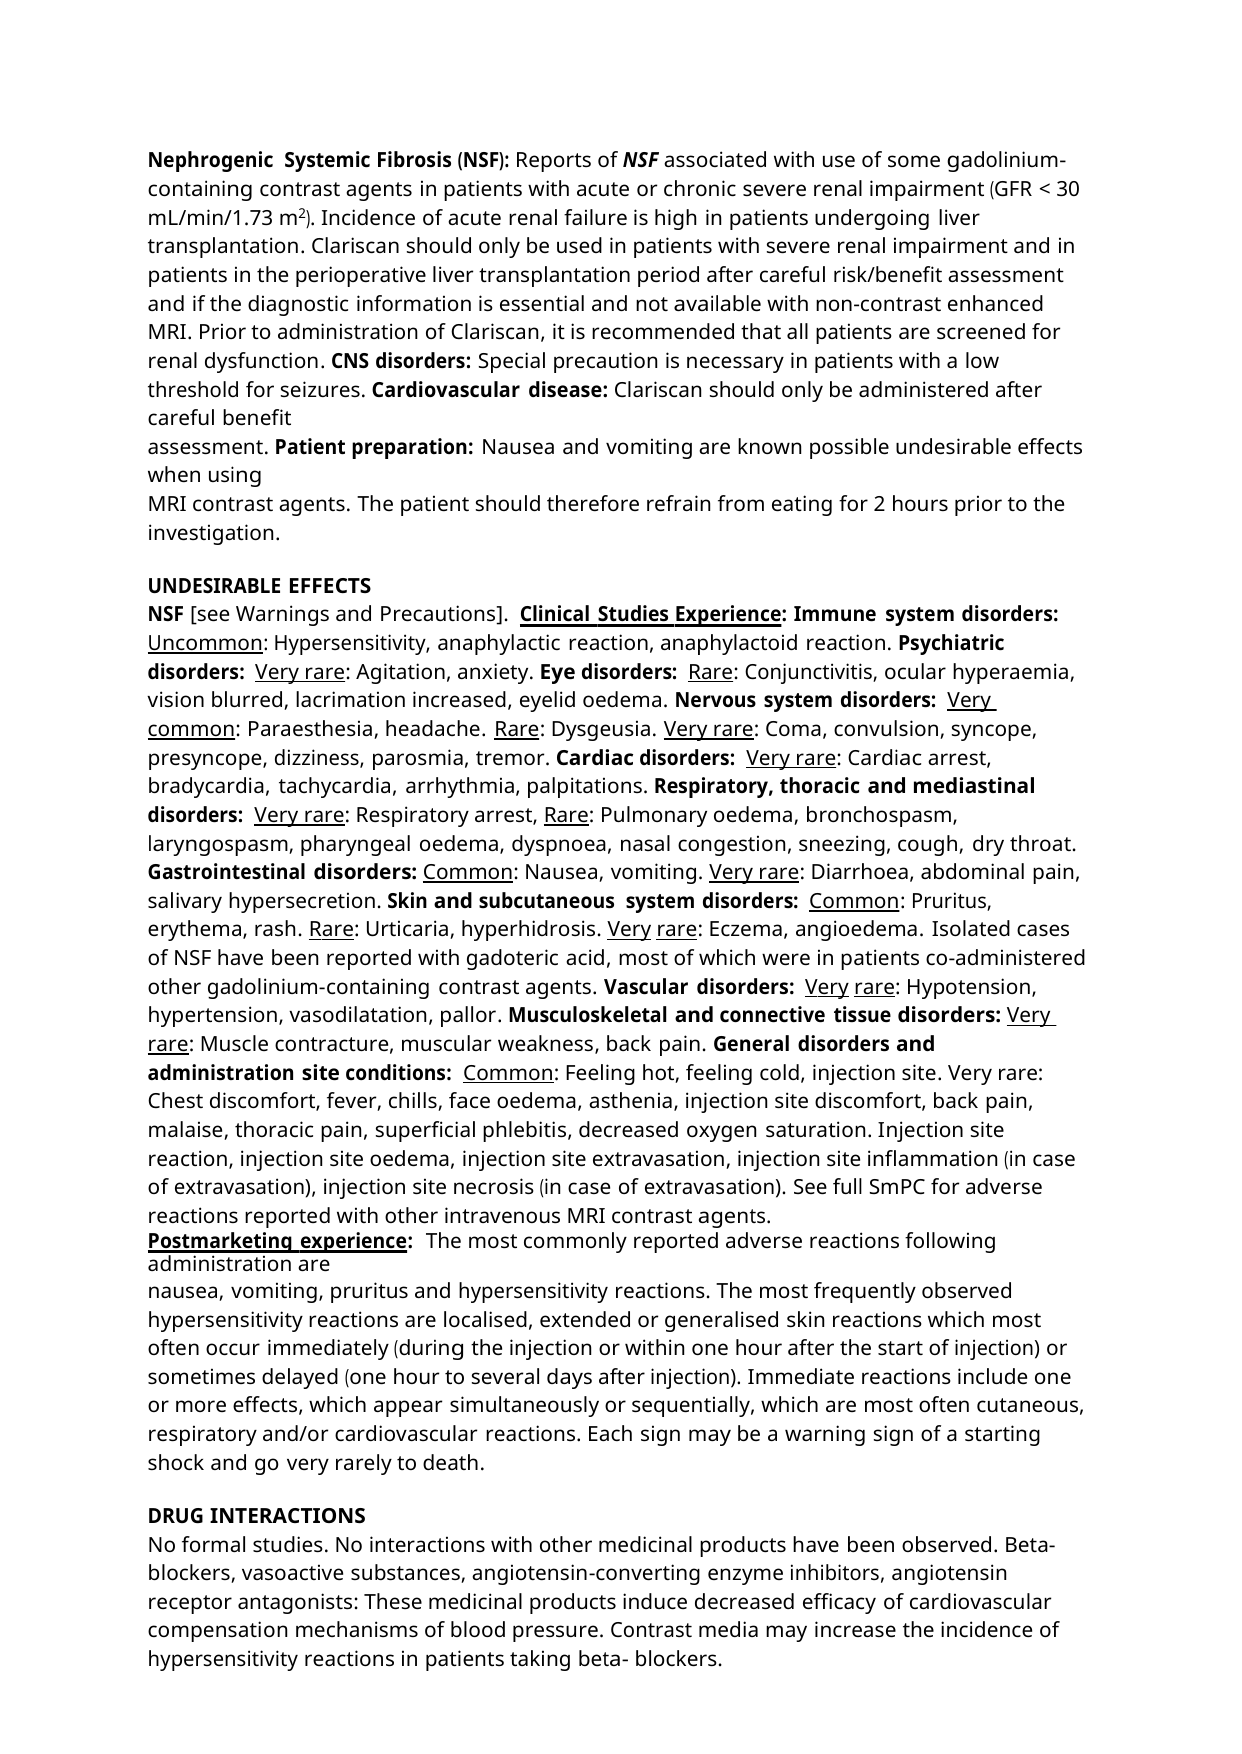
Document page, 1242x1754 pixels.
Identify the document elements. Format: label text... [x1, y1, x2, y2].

text Postmarketing experience: The most commonly reported adverse reactions following administration are [147, 1230, 1102, 1276]
text No formal studies. No interactions with other medicinal products have been observed. Beta-blockers, vasoactive substances, angiotensin-converting enzyme inhibitors, angiotensin receptor antagonists: These medicinal products induce decreased efficacy of cardiovascular compensation mechanisms of blood pressure. Contrast media may increase the incidence of hypersensitivity reactions in patients taking beta- blockers. [147, 1530, 1084, 1673]
text DRUG INTERACTIONS [147, 1501, 1102, 1529]
text nausea, vomiting, pruritus and hypersensitivity reactions. The most frequently observed hypersensitivity reactions are localised, extended or generalised skin reactions which most often occur immediately (during the injection or within one hour after the start of injection) or sometimes delayed (one hour to several days after injection). Immediate reactions include one or more effects, which appear simultaneously or sequentially, which are most often cutaneous, respiratory and/or cardiovascular reactions. Each sign may be a warning sign of a starting shock and go very rarely to death. [147, 1276, 1087, 1476]
text UNDESIRABLE EFFECTS [147, 571, 1102, 599]
text MRI contrast agents. The patient should therefore refrain from eating for 2 hours prior to the investigation. [147, 489, 1102, 546]
text NSF [see Warnings and Precautions]. Clinical Studies Experience: Immune system disorders: Uncommon: Hypersensitivity, anaphylactic reaction, anaphylactoid reaction. Psychiatric disorders: Very rare: Agitation, anxiety. Eye disorders: Rare: Conjunctivitis, ocular hyperaemia, vision blurred, lacrimation increased, eyelid oedema. Nervous system disorders: Very common: Paraesthesia, headache. Rare: Dysgeusia. Very rare: Coma, convulsion, syncope, presyncope, dizziness, parosmia, tremor. Cardiac disorders: Very rare: Cardiac arrest, bradycardia, tachycardia, arrhythmia, palpitations. Respiratory, thoracic and mediastinal disorders: Very rare: Respiratory arrest, Rare: Pulmonary oedema, bronchospasm, laryngospasm, pharyngeal oedema, dyspnoea, nasal congestion, sneezing, cough, dry throat. Gastrointestinal disorders: Common: Nausea, vomiting. Very rare: Diarrhoea, abdominal pain, salivary hypersecretion. Skin and subcutaneous system disorders: Common: Pruritus, erythema, rash. Rare: Urticaria, hyperhidrosis. Very rare: Eczema, angioedema. Isolated cases of NSF have been reported with gadoteric acid, most of which were in patients co-administered other gadolinium-containing contrast agents. Vascular disorders: Very rare: Hypotension, hypertension, vasodilatation, pallor. Musculoskeletal and connective tissue disorders: Very rare: Muscle contracture, muscular weakness, back pain. General disorders and administration site conditions: Common: Feeling hot, feeling cold, injection site. Very rare: Chest discomfort, fever, chills, face oedema, asthenia, injection site discomfort, back pain, malaise, thoracic pain, superficial phlebitis, decreased oxygen saturation. Injection site reaction, injection site oedema, injection site extravasation, injection site inflammation (in case of extravasation), injection site necrosis (in case of extravasation). See full SmPC for adverse reactions reported with other intravenous MRI contrast agents. [147, 599, 1086, 1229]
text Nephrogenic Systemic Fibrosis (NSF): Reports of NSF associated with use of some gadolinium-containing contrast agents in patients with acute or chronic severe renal impairment (GFR < 30 mL/min/1.73 m2). Incidence of acute renal failure is high in patients undergoing liver transplantation. Clariscan should only be used in patients with severe renal impairment and in patients in the perioperative liver transplantation period after careful risk/benefit assessment and if the diagnostic information is essential and not available with non-contrast enhanced MRI. Prior to administration of Clariscan, it is recommended that all patients are screened for renal dysfunction. CNS disorders: Special precaution is necessary in patients with a low threshold for seizures. Cardiovascular disease: Clariscan should only be administered after careful benefit [147, 146, 1091, 432]
text assessment. Patient preparation: Nausea and vomiting are known possible undesirable effects when using [147, 432, 1102, 489]
